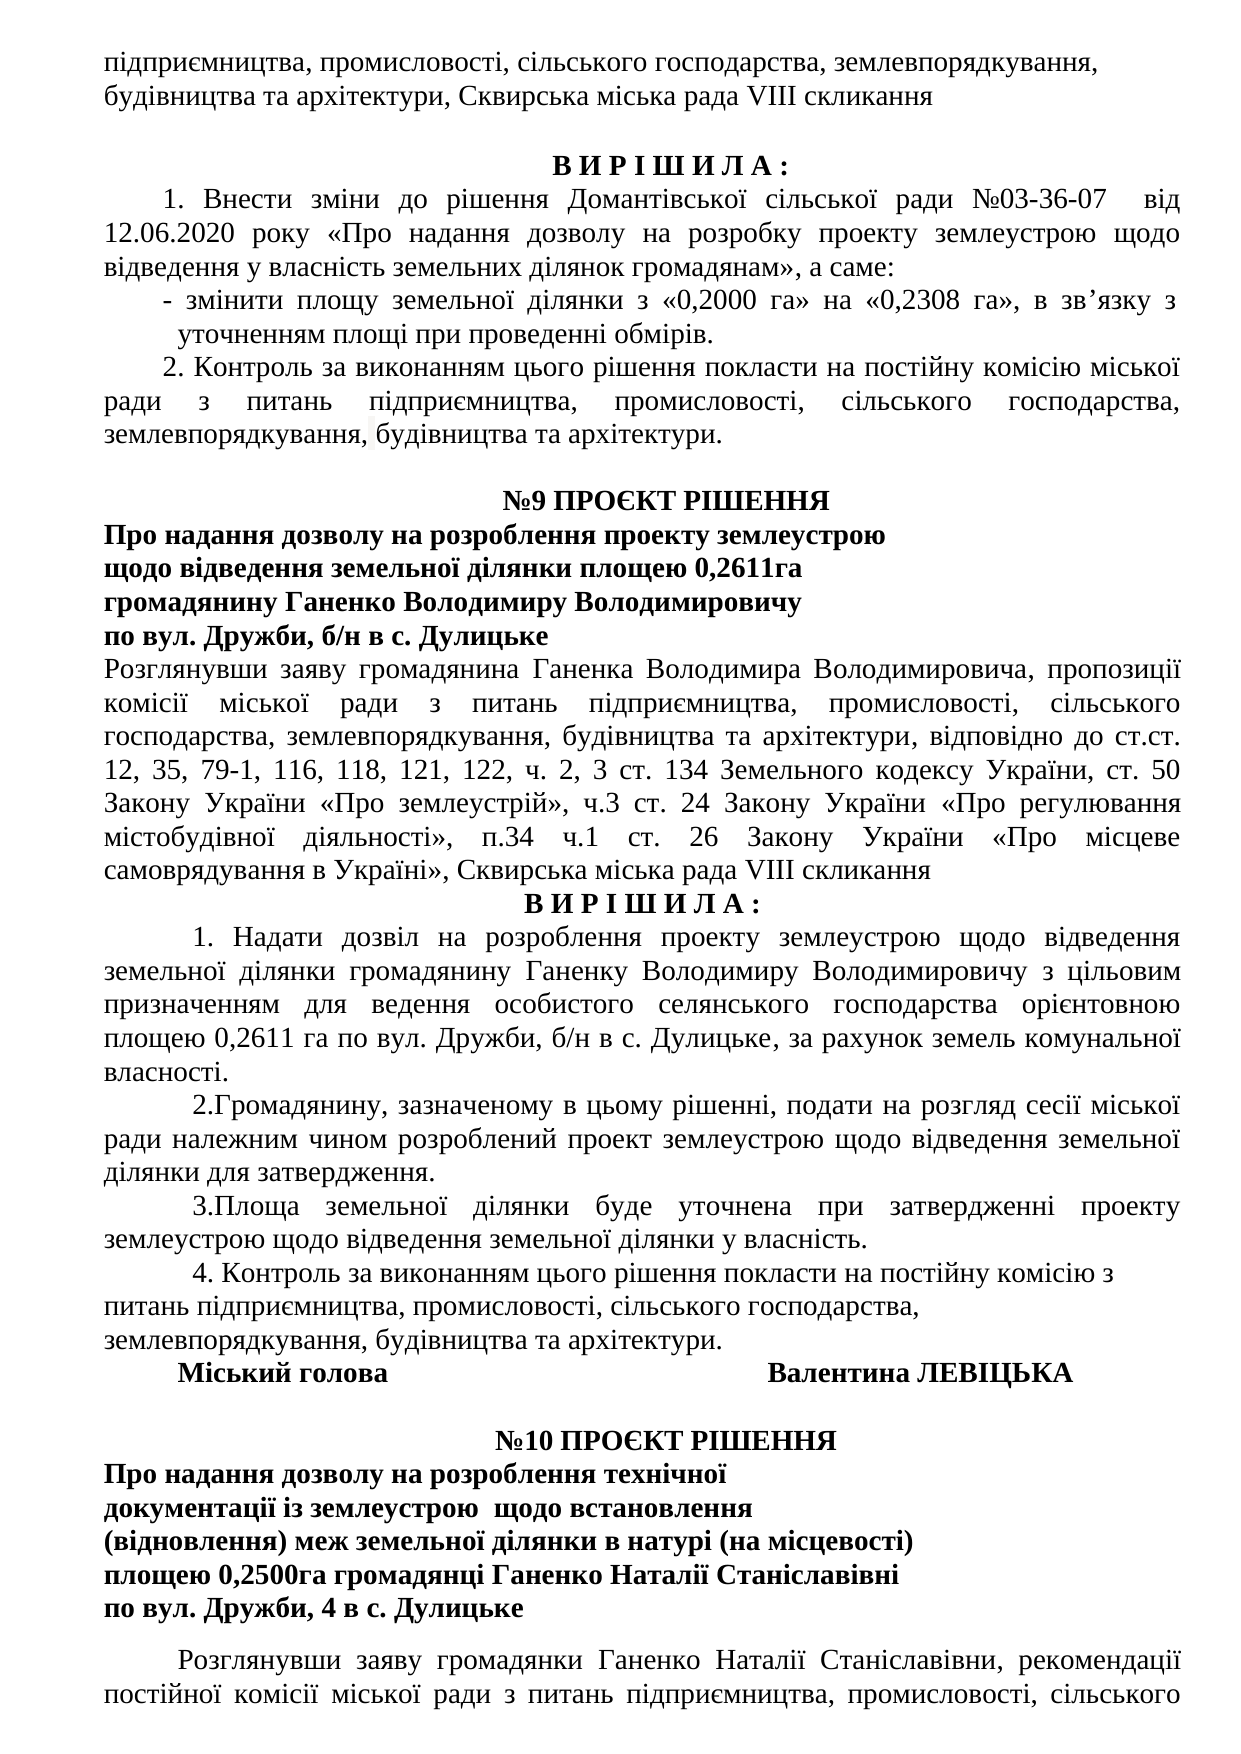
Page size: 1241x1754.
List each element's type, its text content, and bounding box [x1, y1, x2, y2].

text Про надання дозволу на розроблення технічної [103, 1456, 1181, 1490]
text 1. Внести зміни до рішення Домантівської сільської ради №03-36-07 від 12.06.2020 року «Про надання дозволу на розробку проекту землеустрою щодо відведення у власність земельних ділянок громадянам», а саме: [103, 182, 1181, 282]
text Про надання дозволу на розроблення проекту землеустрою [103, 517, 1181, 551]
text документації із землеустрою щодо встановлення [103, 1490, 1181, 1523]
text Міський голова Валентина ЛЕВІЦЬКА [177, 1356, 1181, 1389]
text В И Р І Ш И Л А : [103, 886, 1181, 919]
text 2.Громадянину, зазначеному в цьому рішенні, подати на розгляд сесії міської ради належним чином розроблений проект землеустрою щодо відведення земельної ділянки для затвердження. [103, 1087, 1181, 1188]
text площею 0,2500га громадянці Ганенко Наталії Станіславівні [103, 1557, 1181, 1590]
text щодо відведення земельної ділянки площею 0,2611га [103, 551, 1181, 584]
text по вул. Дружби, 4 в с. Дулицьке [103, 1590, 1181, 1624]
text громадянину Ганенко Володимиру Володимировичу [103, 584, 1181, 618]
text Розглянувши заяву громадянина Ганенка Володимира Володимировича, пропозиції комісії міської ради з питань підприємництва, промисловості, сільського господарства, землевпорядкування, будівництва та архітектури, відповідно до ст.ст. 12, 35, 79-1, 116, 118, 121, 122, ч. 2, 3 ст. 134 Земельного кодексу України, ст. 50 Закону України «Про землеустрій», ч.3 ст. 24 Закону України «Про регулювання містобудівної діяльності», п.34 ч.1 ст. 26 Закону України «Про місцеве самоврядування в Україні», Сквирська міська рада VIIІ скликання [103, 651, 1181, 886]
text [103, 44, 1181, 111]
text - змінити площу земельної ділянки з «0,2000 га» на «0,2308 га», в зв’язку з уточненням площі при проведенні обмірів. [162, 282, 1176, 349]
text В И Р І Ш И Л А : [103, 148, 1181, 182]
text №9 ПРОЄКТ РІШЕННЯ [151, 483, 1181, 517]
text №10 ПРОЄКТ РІШЕННЯ [151, 1423, 1181, 1456]
text (відновлення) меж земельної ділянки в натурі (на місцевості) [103, 1523, 1181, 1557]
text 3.Площа земельної ділянки буде уточнена при затвердженні проекту землеустрою щодо відведення земельної ділянки у власність. [103, 1188, 1181, 1255]
text по вул. Дружби, б/н в с. Дулицьке [103, 618, 1181, 651]
text 1. Надати дозвіл на розроблення проекту землеустрою щодо відведення земельної ділянки громадянину Ганенку Володимиру Володимировичу з цільовим призначенням для ведення особистого селянського господарства орієнтовною площею 0,2611 га по вул. Дружби, б/н в с. Дулицьке, за рахунок земель комунальної власності. [103, 919, 1181, 1087]
text 4. Контроль за виконанням цього рішення покласти на постійну комісію з питань підприємництва, промисловості, сільського господарства, землевпорядкування, будівництва та архітектури. [103, 1255, 1181, 1356]
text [103, 1642, 1181, 1709]
